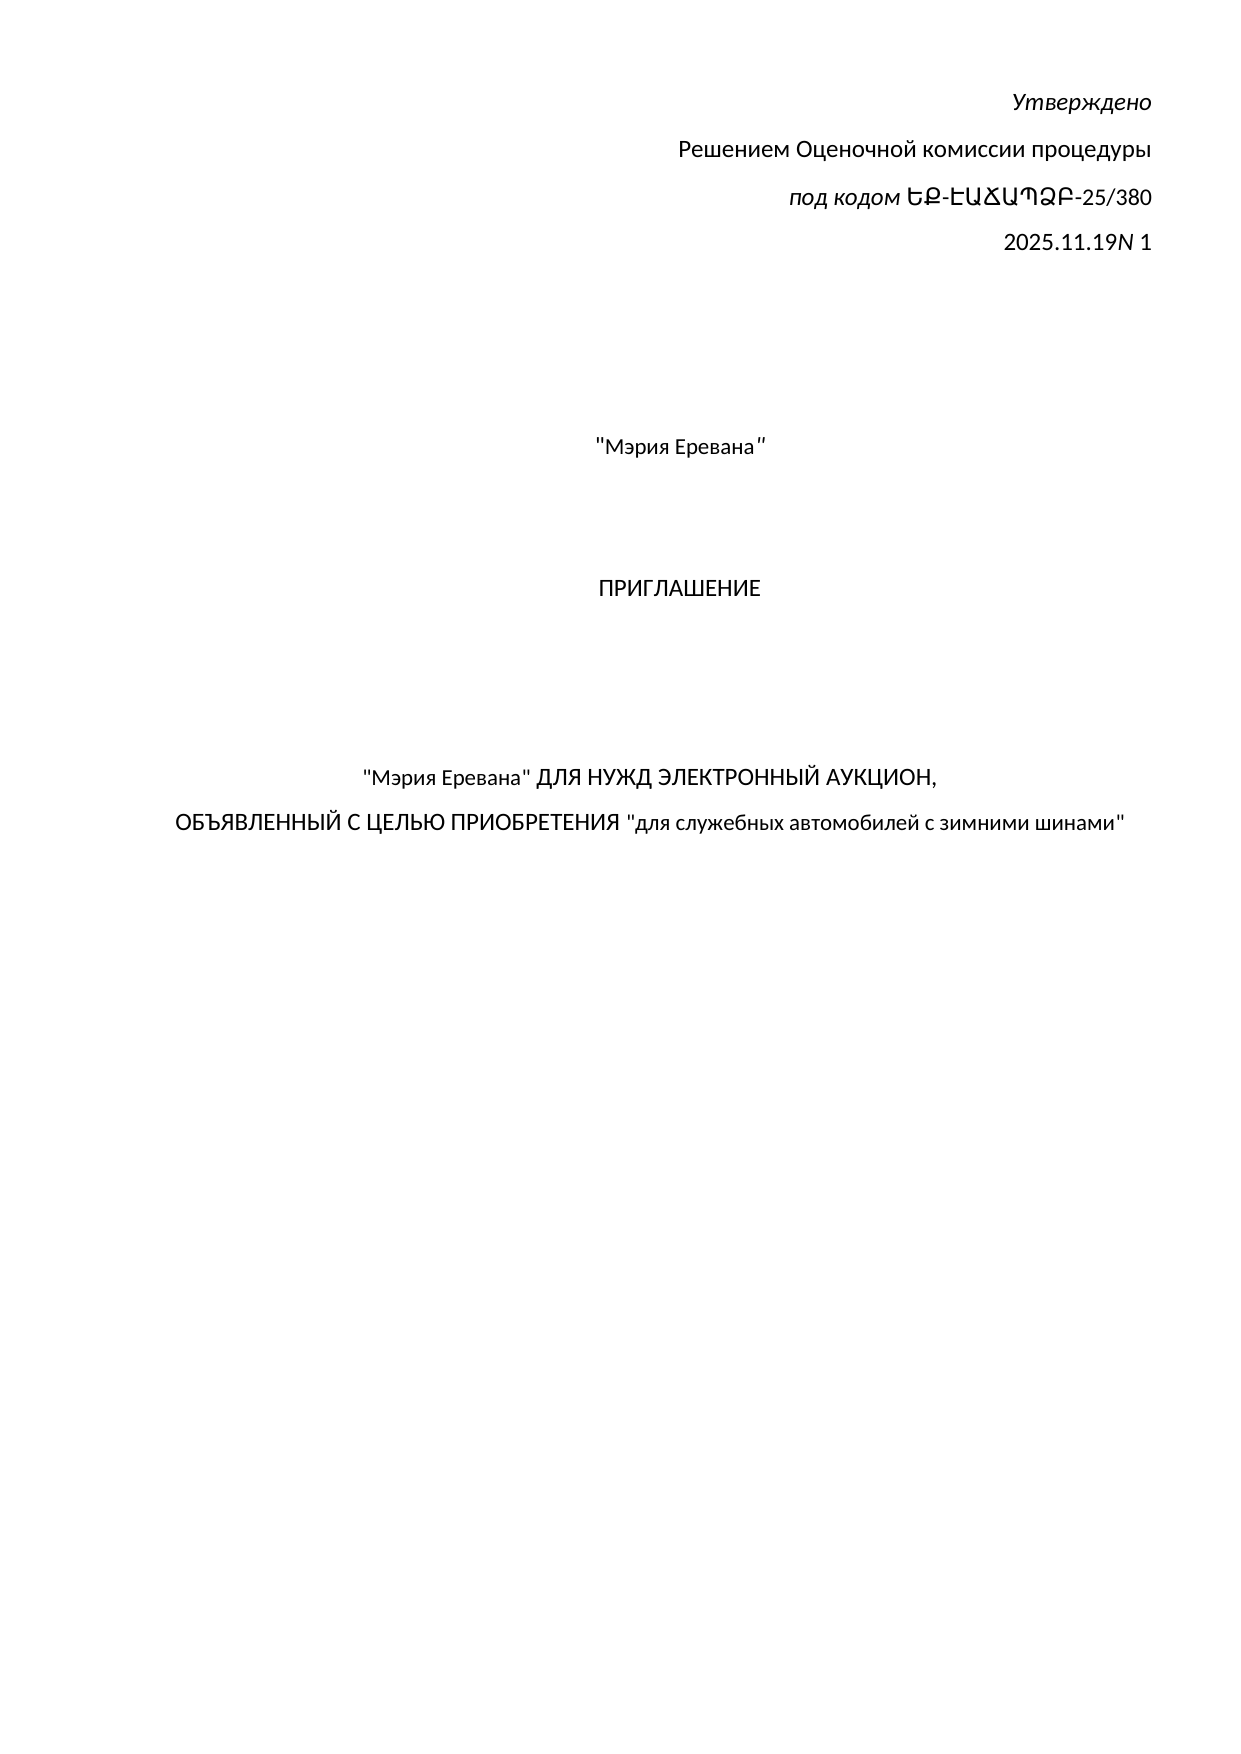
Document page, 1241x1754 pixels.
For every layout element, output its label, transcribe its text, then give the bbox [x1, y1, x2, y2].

text ПРИГЛАШЕНИЕ [148, 572, 1152, 603]
text ОБЪЯВЛЕННЫЙ С ЦЕЛЬЮ ПРИОБРЕТЕНИЯ "для служебных автомобилей с зимними шинами" [148, 807, 1152, 837]
text Решением Оценочной комиссии процедуры [148, 134, 1152, 164]
text "Мэрия Еревана" [148, 431, 1152, 461]
text под кодом ԵՔ-ԷԱՃԱՊՁԲ-25/380 2025.11.19 N 1 [148, 181, 1152, 257]
text Утверждено [148, 86, 1152, 117]
text "Мэрия Еревана" ДЛЯ НУЖД ЭЛЕКТРОННЫЙ АУКЦИОН, [148, 761, 1152, 791]
